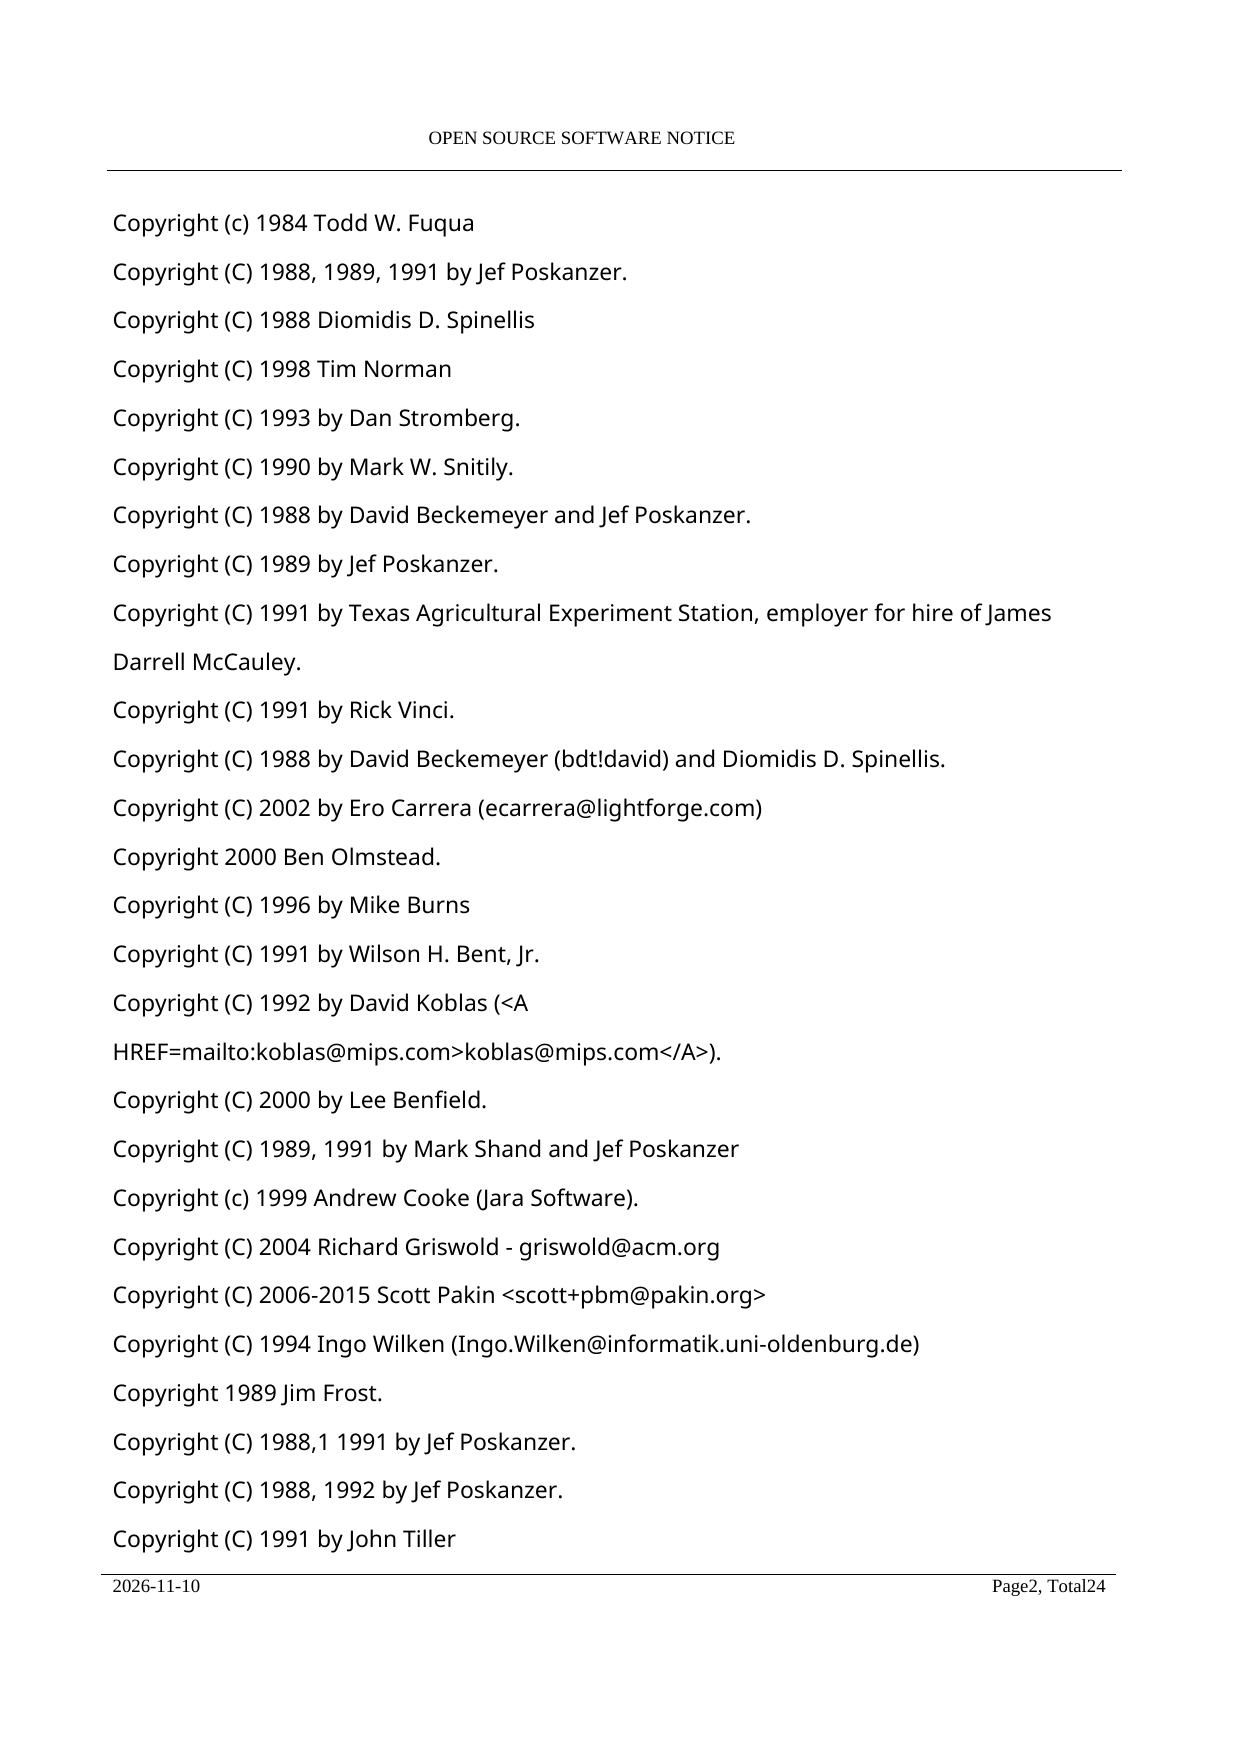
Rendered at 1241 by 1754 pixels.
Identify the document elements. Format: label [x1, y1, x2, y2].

text [112, 206, 1128, 1555]
